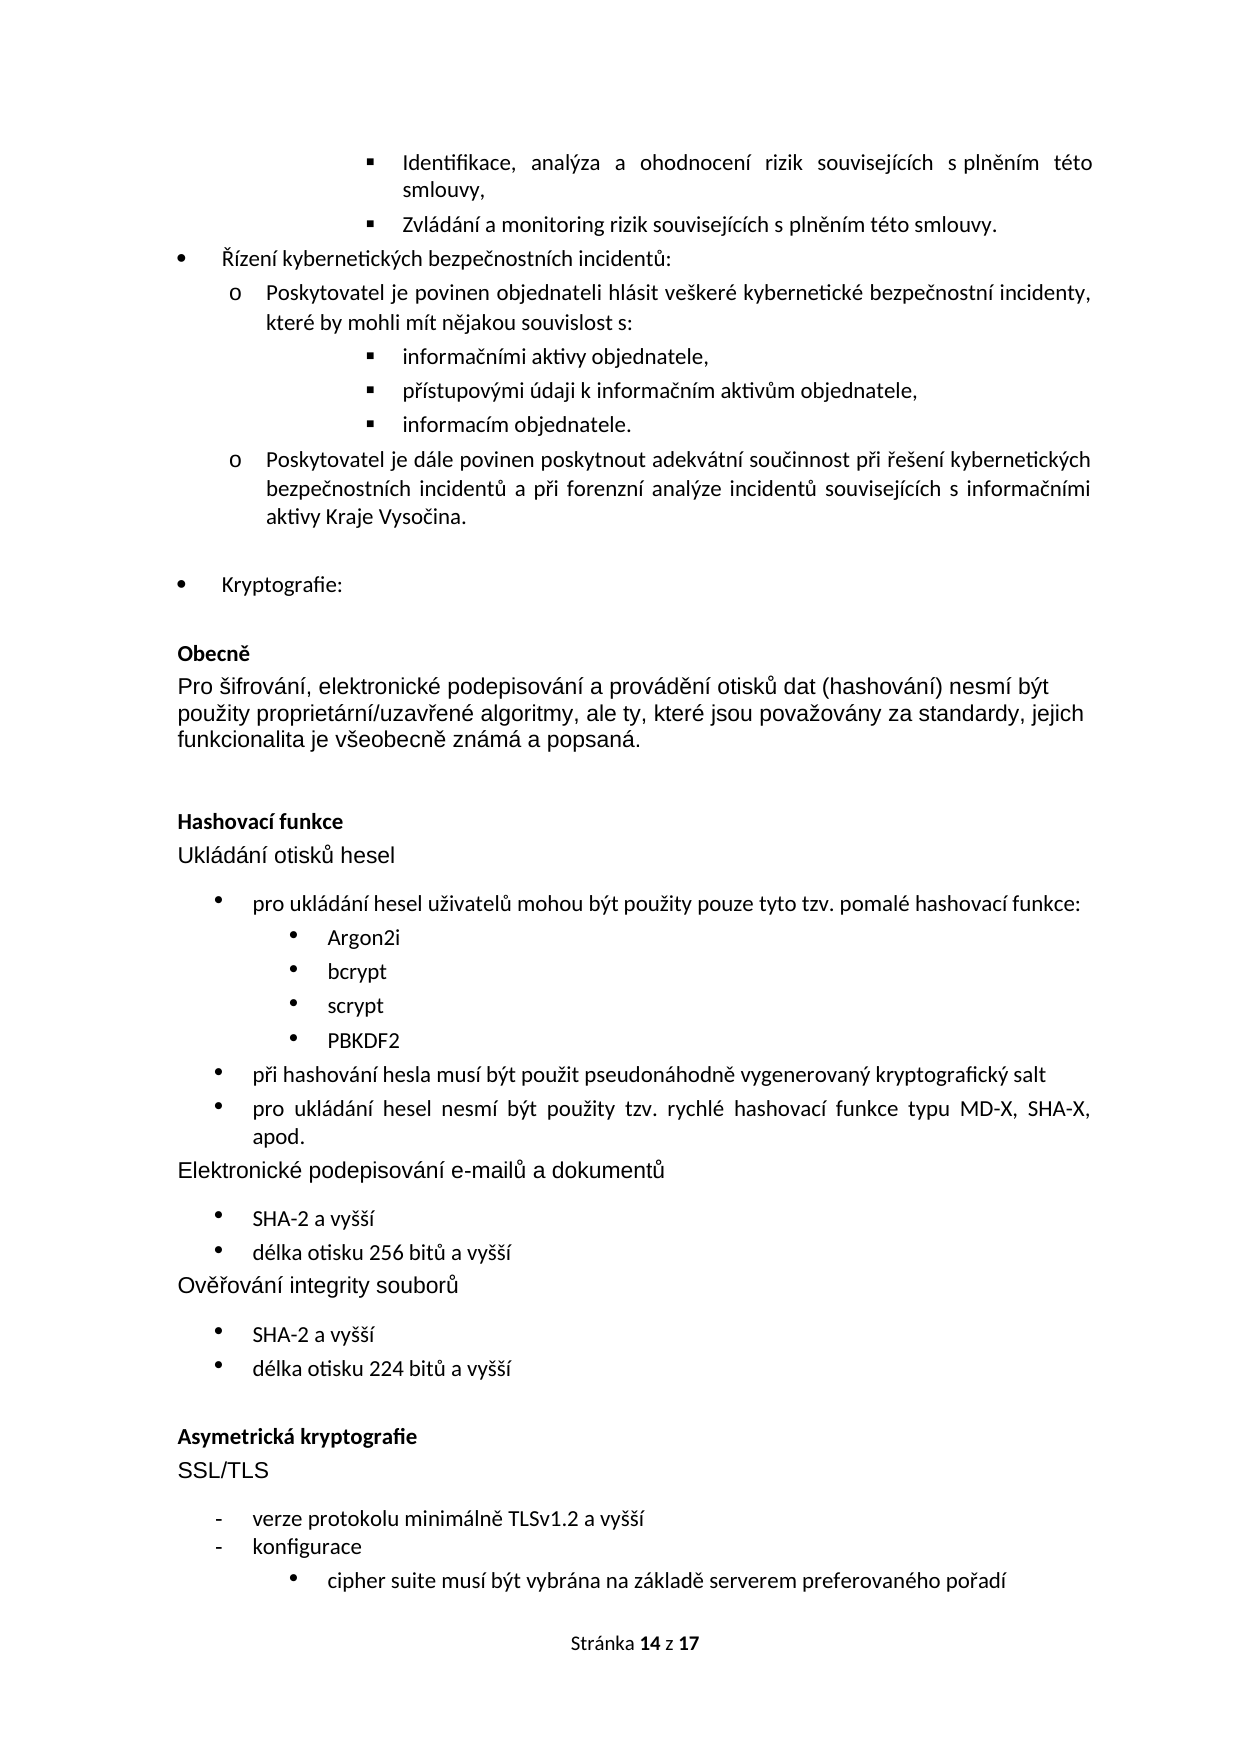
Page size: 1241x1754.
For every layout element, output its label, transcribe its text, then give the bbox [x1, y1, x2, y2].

list SHA-2 a vyšší [215, 1320, 1093, 1348]
text Asymetrická kryptografie [177, 1422, 1093, 1451]
list SHA-2 a vyšší [215, 1204, 1093, 1232]
list PBKDF2 [290, 1026, 1093, 1054]
text Ověřování integrity souborů [177, 1272, 1093, 1299]
list Poskytovatel je dále povinen poskytnout adekvátní součinnost při řešení kybernetických bezpečnostních incidentů a při forenzní analýze incidentů souvisejících s informačními aktivy Kraje Vysočina. [228, 445, 1093, 530]
list přístupovými údaji k informačním aktivům objednatele, [365, 376, 1093, 404]
list scrypt [290, 992, 1093, 1020]
text Ukládání otisků hesel [177, 842, 1093, 868]
text Hashovací funkce [177, 807, 1093, 835]
list Zvládání a monitoring rizik souvisejících s plněním této smlouvy. [365, 210, 1093, 238]
list informačními aktivy objednatele, [365, 342, 1093, 370]
text Obecně [177, 639, 1093, 667]
list při hashování hesla musí být použit pseudonáhodně vygenerovaný kryptografický salt [215, 1060, 1093, 1088]
text Elektronické podepisování e-mailů a dokumentů [177, 1157, 1093, 1183]
list pro ukládání hesel nesmí být použity tzv. rychlé hashovací funkce typu MD-X, SHA-X, apod. [215, 1094, 1093, 1151]
list délka otisku 256 bitů a vyšší [215, 1238, 1093, 1266]
list cipher suite musí být vybrána na základě serverem preferovaného pořadí [290, 1566, 1093, 1594]
list Kryptografie: [177, 570, 1093, 598]
list Identifikace, analýza a ohodnocení rizik souvisejících s plněním této smlouvy, [365, 148, 1093, 204]
list bcrypt [290, 957, 1093, 985]
list délka otisku 224 bitů a vyšší [215, 1354, 1093, 1382]
list Poskytovatel je povinen objednateli hlásit veškeré kybernetické bezpečnostní incidenty, které by mohli mít nějakou souvislost s: [228, 278, 1093, 336]
list konfigurace [215, 1532, 1093, 1560]
list informacím objednatele. [365, 410, 1093, 438]
list Argon2i [290, 923, 1093, 951]
text Pro šifrování, elektronické podepisování a provádění otisků dat (hashování) nesmí být použity proprietární/uzavřené algoritmy, ale ty, které jsou považovány za standardy, jejich funkcionalita je všeobecně známá a popsaná. [177, 673, 1093, 752]
list pro ukládání hesel uživatelů mohou být použity pouze tyto tzv. pomalé hashovací funkce: [215, 889, 1093, 917]
list Řízení kybernetických bezpečnostních incidentů: [177, 244, 1093, 272]
list verze protokolu minimálně TLSv1.2 a vyšší [215, 1504, 1093, 1532]
text SSL/TLS [177, 1457, 1093, 1483]
